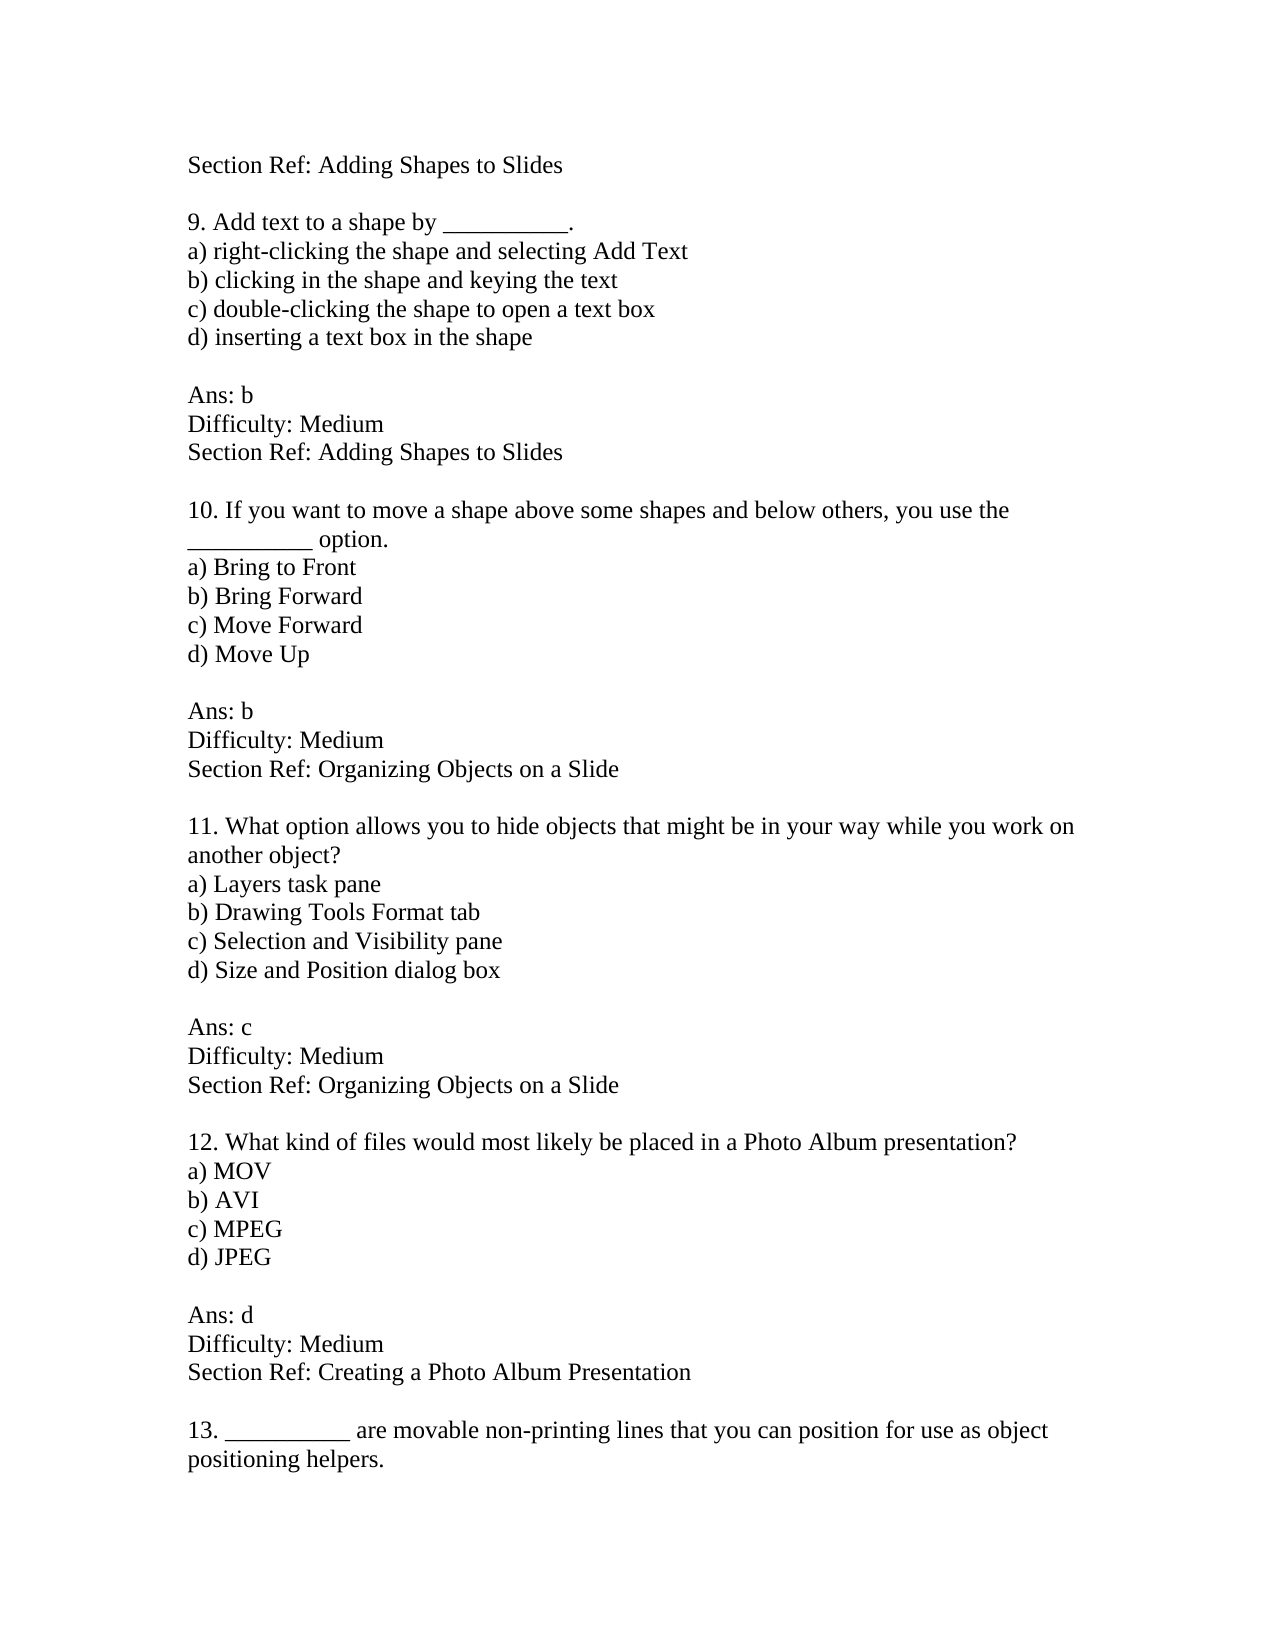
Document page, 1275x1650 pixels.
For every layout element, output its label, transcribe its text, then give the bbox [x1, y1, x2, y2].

text Difficulty: Medium [187, 725, 1087, 754]
text b) clicking in the shape and keying the text [187, 265, 1087, 294]
text Section Ref: Organizing Objects on a Slide [187, 1070, 1087, 1099]
text 10. If you want to move a shape above some shapes and below others, you use the __________ option. [187, 495, 1087, 552]
text Difficulty: Medium [187, 1329, 1087, 1357]
text b) AVI [187, 1185, 1087, 1214]
text d) JPEG [187, 1242, 1087, 1271]
text Section Ref: Organizing Objects on a Slide [187, 754, 1087, 782]
text 13. __________ are movable non-printing lines that you can position for use as object positioning helpers. [187, 1415, 1087, 1472]
text c) MPEG [187, 1214, 1087, 1242]
text c) Move Forward [187, 610, 1087, 639]
text 12. What kind of files would most likely be placed in a Photo Album presentation? [187, 1127, 1087, 1156]
text Ans: b [187, 380, 1087, 409]
text c) double-clicking the shape to open a text box [187, 294, 1087, 322]
text Ans: d [187, 1300, 1087, 1329]
text a) MOV [187, 1156, 1087, 1185]
text b) Bring Forward [187, 581, 1087, 610]
text Section Ref: Adding Shapes to Slides [187, 437, 1087, 466]
text Difficulty: Medium [187, 409, 1087, 437]
text 9. Add text to a shape by __________. [187, 207, 1087, 236]
text Section Ref: Adding Shapes to Slides [187, 150, 1087, 179]
text c) Selection and Visibility pane [187, 926, 1087, 955]
text Difficulty: Medium [187, 1041, 1087, 1070]
text b) Drawing Tools Format tab [187, 897, 1087, 926]
text d) Move Up [187, 639, 1087, 667]
text a) Bring to Front [187, 552, 1087, 581]
text d) Size and Position dialog box [187, 955, 1087, 984]
text d) inserting a text box in the shape [187, 322, 1087, 351]
text Ans: c [187, 1012, 1087, 1041]
text a) Layers task pane [187, 869, 1087, 897]
text Section Ref: Creating a Photo Album Presentation [187, 1357, 1087, 1386]
text a) right-clicking the shape and selecting Add Text [187, 236, 1087, 265]
text 11. What option allows you to hide objects that might be in your way while you work on another object? [187, 811, 1087, 869]
text Ans: b [187, 696, 1087, 725]
